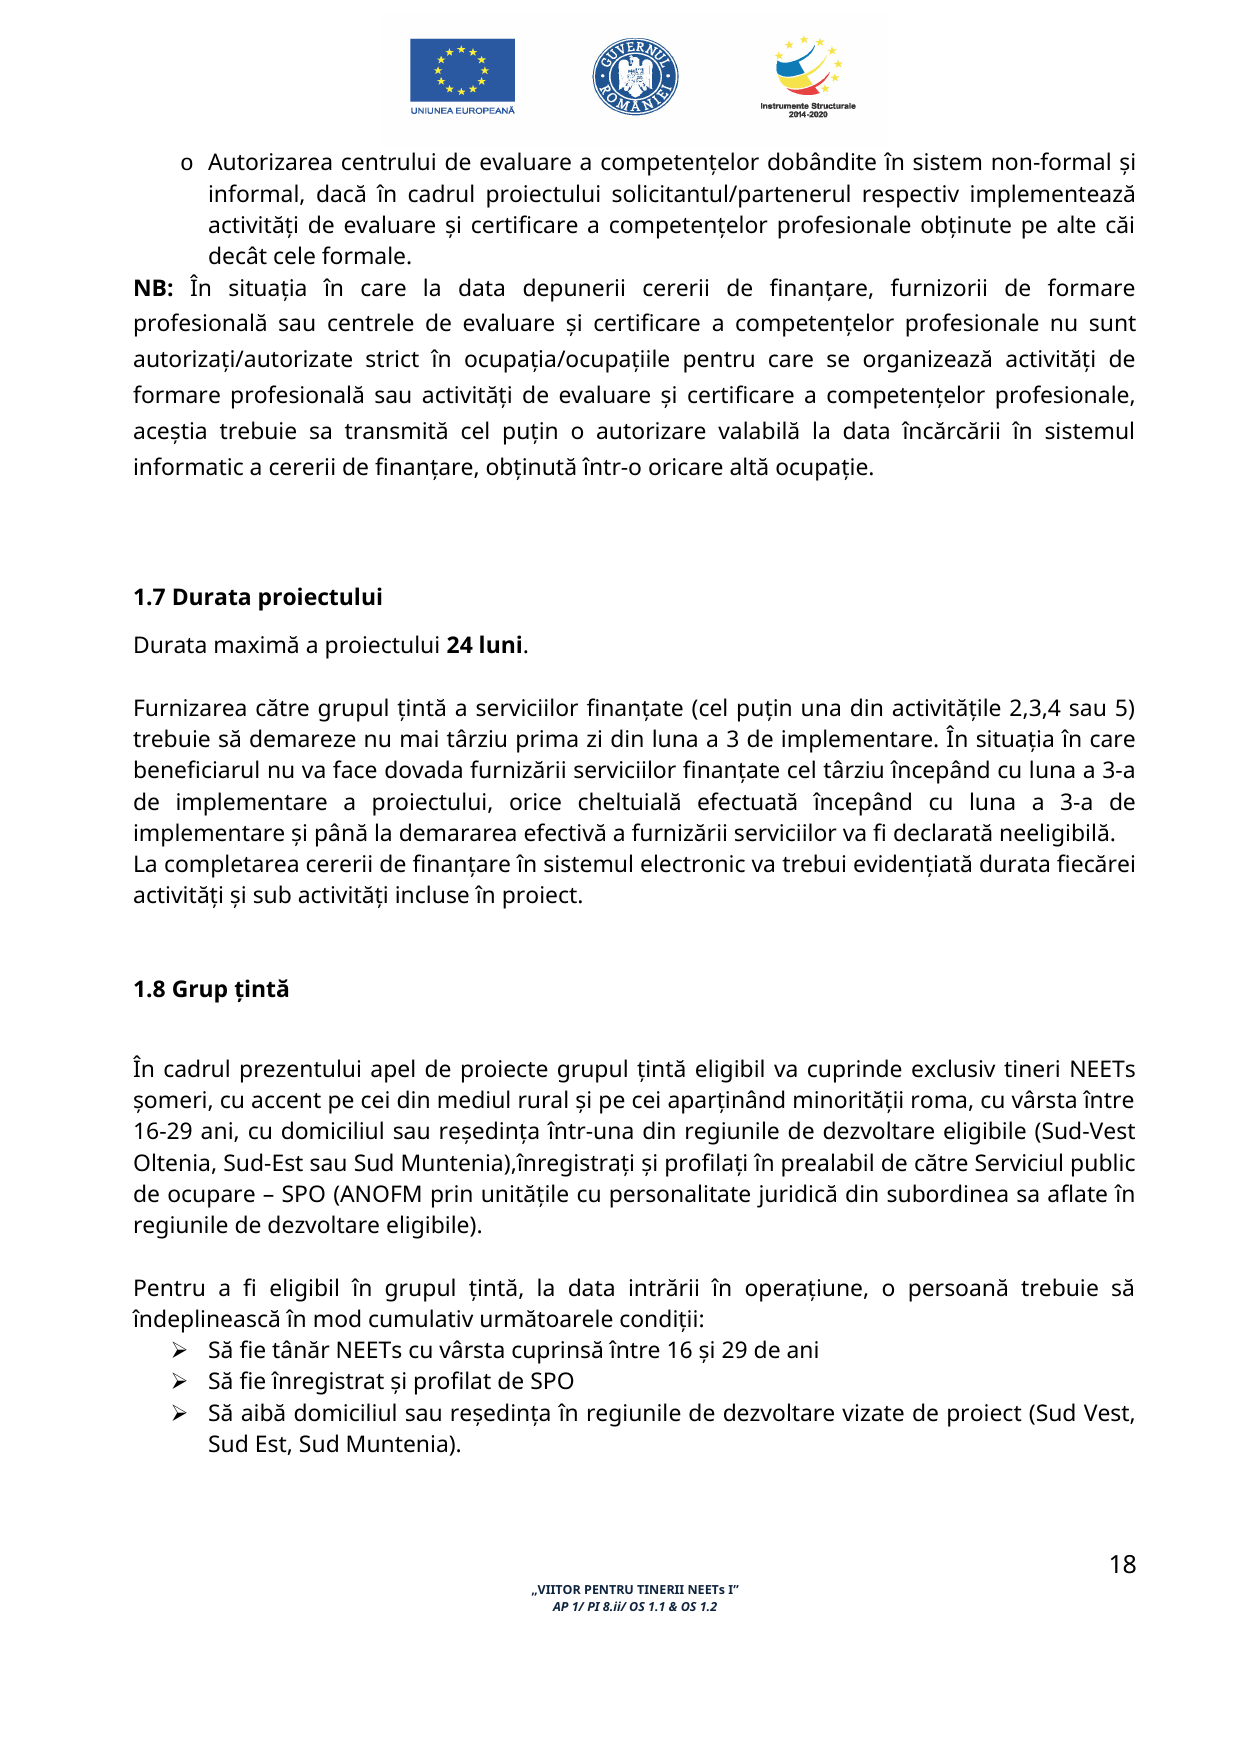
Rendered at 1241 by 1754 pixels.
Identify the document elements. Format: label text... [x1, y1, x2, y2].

text Furnizarea către grupul țintă a serviciilor finanțate (cel puțin una din activitățile 2,3,4 sau 5) trebuie să demareze nu mai târziu prima zi din luna a 3 de implementare. În situația în care beneficiarul nu va face dovada furnizării serviciilor finanțate cel târziu începând cu luna a 3-a de implementare a proiectului, orice cheltuială efectuată începând cu luna a 3-a de implementare și până la demararea efectivă a furnizării serviciilor va fi declarată neeligibilă. [133, 692, 1137, 848]
text În cadrul prezentului apel de proiecte grupul țintă eligibil va cuprinde exclusiv tineri NEETs șomeri, cu accent pe cei din mediul rural și pe cei aparținând minorității roma, cu vârsta între 16-29 ani, cu domiciliul sau reședința într-una din regiunile de dezvoltare eligibile (Sud-Vest Oltenia, Sud-Est sau Sud Muntenia),înregistrați și profilați în prealabil de către Serviciul public de ocupare – SPO (ANOFM prin unitățile cu personalitate juridică din subordinea sa aflate în regiunile de dezvoltare eligibile). [133, 1053, 1137, 1240]
text Pentru a fi eligibil în grupul țintă, la data intrării în operațiune, o persoană trebuie să îndeplinească în mod cumulativ următoarele condiții: [133, 1271, 1137, 1334]
text NB: În situația în care la data depunerii cererii de finanțare, furnizorii de formare profesională sau centrele de evaluare și certificare a competențelor profesionale nu sunt autorizați/autorizate strict în ocupația/ocupațiile pentru care se organizează activități de formare profesională sau activități de evaluare și certificare a competențelor profesionale, aceștia trebuie sa transmită cel puțin o autorizare valabilă la data încărcării în sistemul informatic a cererii de finanțare, obținută într-o oricare altă ocupație. [133, 271, 1137, 482]
list Să aibă domiciliul sau reședința în regiunile de dezvoltare vizate de proiect (Sud Vest, Sud Est, Sud Muntenia). [170, 1396, 1137, 1459]
text Durata maximă a proiectului 24 luni. [133, 629, 1137, 661]
text La completarea cererii de finanțare în sistemul electronic va trebui evidențiată durata fiecărei activități și sub activități incluse în proiect. [133, 848, 1137, 911]
list Autorizarea centrului de evaluare a competențelor dobândite în sistem non-formal și informal, dacă în cadrul proiectului solicitantul/partenerul respectiv implementează activități de evaluare și certificare a competențelor profesionale obținute pe alte căi decât cele formale. [180, 146, 1137, 271]
picture [380, 14, 890, 147]
list Să fie tânăr NEETs cu vârsta cuprinsă între 16 și 29 de ani [170, 1334, 1137, 1365]
subtitle 1.8 Grup țintă [133, 973, 1137, 1004]
subtitle 1.7 Durata proiectului [133, 581, 1137, 612]
list Să fie înregistrat și profilat de SPO [170, 1365, 1137, 1396]
